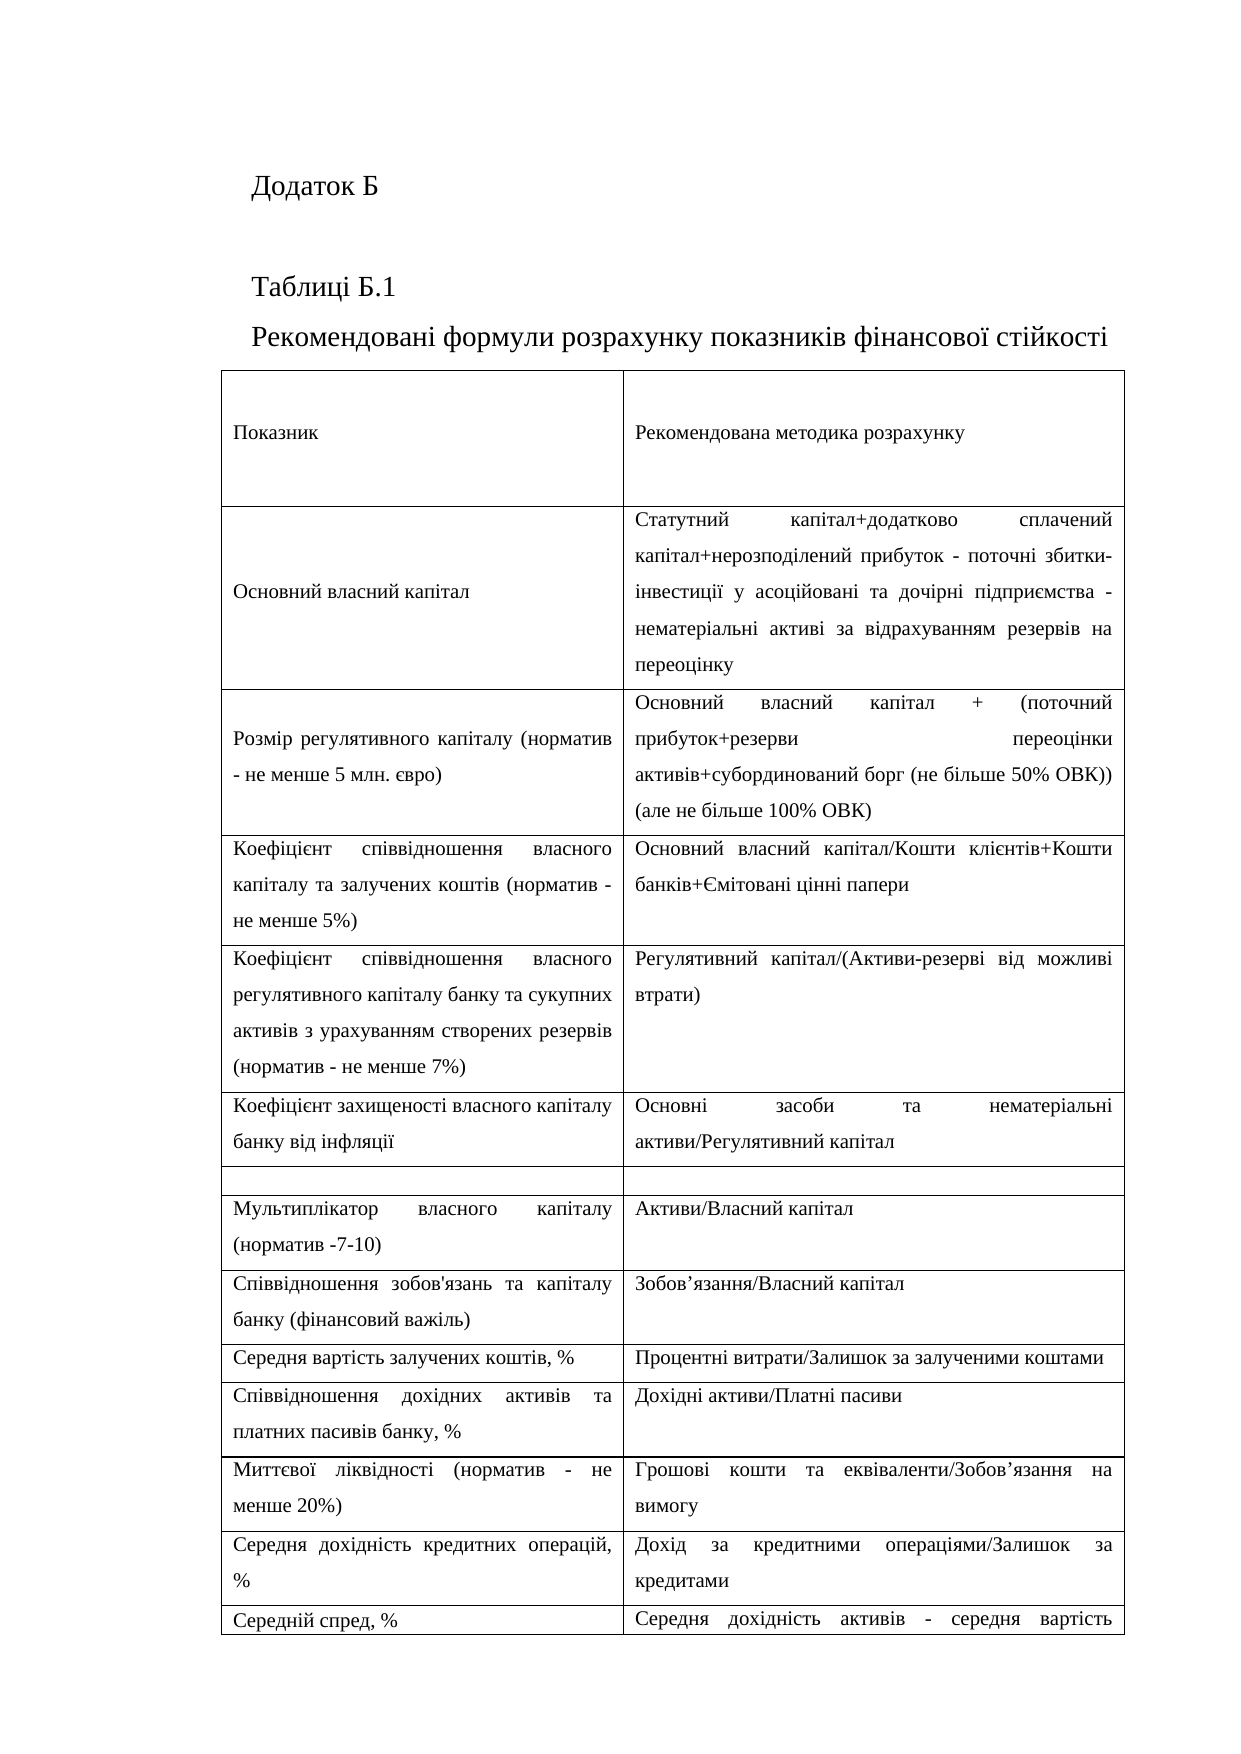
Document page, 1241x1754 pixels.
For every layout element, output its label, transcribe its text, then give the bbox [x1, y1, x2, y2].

table_cell Дохід за кредитними операціями/Залишок за кредитами [624, 1532, 1124, 1605]
table_cell Мультиплікатор власного капіталу (норматив -7-10) [222, 1196, 623, 1269]
table_cell Основні засоби та нематеріальні активи/Регулятивний капітал [624, 1093, 1124, 1166]
table_cell Основний власний капітал + (поточний прибуток+резерви переоцінки активів+субординований борг (не більше 50% ОВК)) (але не більше 100% ОВК) [624, 690, 1124, 835]
text Рекомендовані формули розрахунку показників фінансової стійкості [177, 319, 1152, 353]
table_cell Коефіцієнт співвідношення власного регулятивного капіталу банку та сукупних активів з урахуванням створених резервів (норматив - не менше 7%) [222, 946, 623, 1092]
text Додаток Б [177, 168, 1152, 202]
table_cell Статутний капітал+додатково сплачений капітал+нерозподілений прибуток - поточні збитки-інвестиції у асоційовані та дочірні підприємства - нематеріальні активі за відрахуванням резервів на переоцінку [624, 507, 1124, 689]
table_cell Середня вартість залучених коштів, % [222, 1345, 623, 1382]
table_header Рекомендована методика розрахунку [624, 371, 1124, 506]
table_cell Коефіцієнт співвідношення власного капіталу та залучених коштів (норматив - не менше 5%) [222, 836, 623, 945]
table_header Показник [222, 371, 623, 506]
table_cell Грошові кошти та еквіваленти/Зобов’язання на вимогу [624, 1458, 1124, 1531]
table_cell Співвідношення зобов'язань та капіталу банку (фінансовий важіль) [222, 1271, 623, 1344]
table_cell [624, 1167, 1124, 1195]
table_cell Миттєвої ліквідності (норматив - не менше 20%) [222, 1458, 623, 1531]
table_cell Коефіцієнт захищеності власного капіталу банку від інфляції [222, 1093, 623, 1166]
table_cell [222, 1167, 623, 1195]
table_cell Активи/Власний капітал [624, 1196, 1124, 1269]
table_cell Зобов’язання/Власний капітал [624, 1271, 1124, 1344]
table_cell Середня дохідність кредитних операцій, % [222, 1532, 623, 1605]
table_cell Регулятивний капітал/(Активи-резерві від можливі втрати) [624, 946, 1124, 1092]
table_cell Основний власний капітал/Кошти клієнтів+Кошти банків+Ємітовані цінні папери [624, 836, 1124, 945]
text Таблиці Б.1 [177, 269, 1152, 303]
table_cell Процентні витрати/Залишок за залученими коштами [624, 1345, 1124, 1382]
table_cell Основний власний капітал [222, 507, 623, 689]
table_cell Розмір регулятивного капіталу (норматив - не менше 5 млн. євро) [222, 690, 623, 835]
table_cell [624, 1606, 1124, 1634]
table_cell Середній спред, % [222, 1606, 623, 1634]
table_cell Дохідні активи/Платні пасиви [624, 1383, 1124, 1456]
table_cell Співвідношення дохідних активів та платних пасивів банку, % [222, 1383, 623, 1456]
